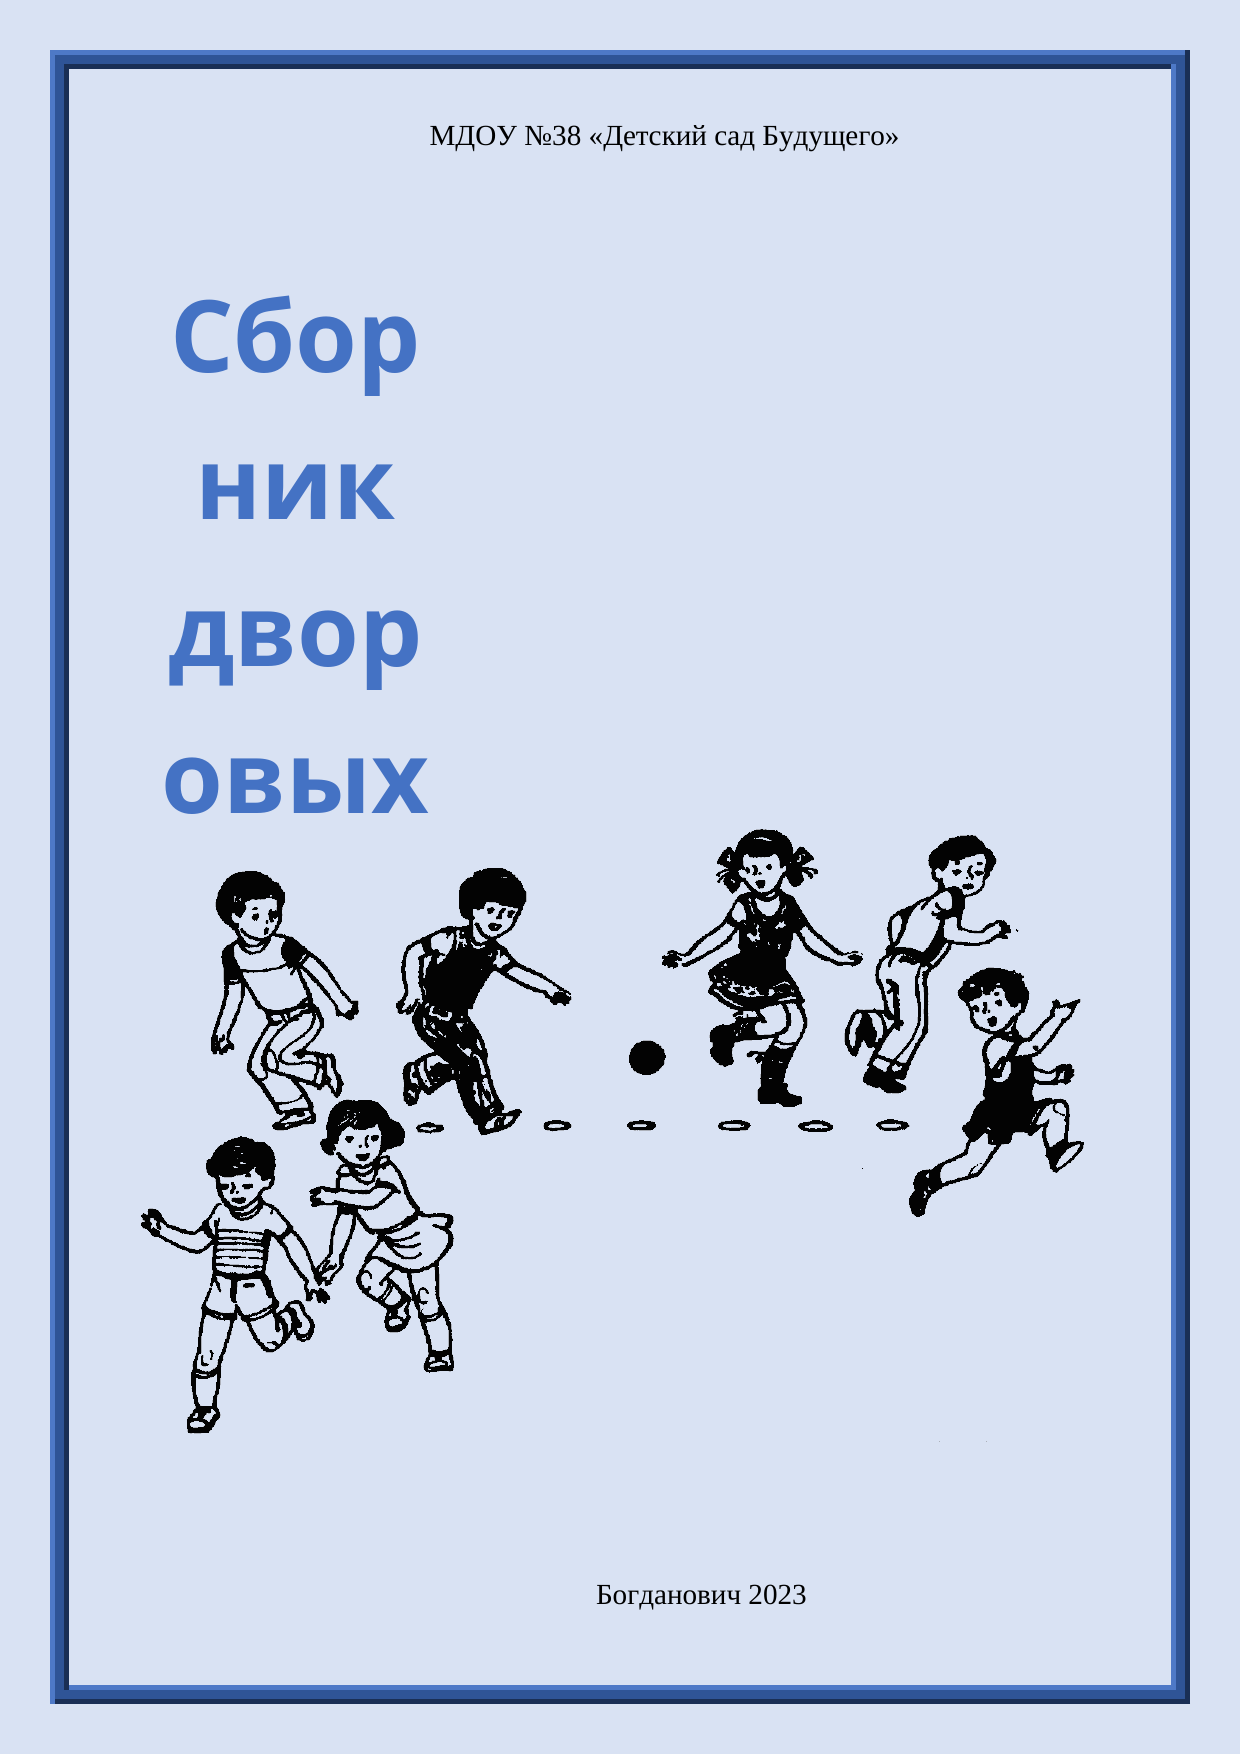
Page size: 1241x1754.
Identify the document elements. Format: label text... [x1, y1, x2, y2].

picture [128, 821, 1103, 1442]
text Богданович 2023 [177, 1577, 1152, 1611]
text МДОУ №38 «Детский сад Будущего» [177, 118, 1152, 152]
